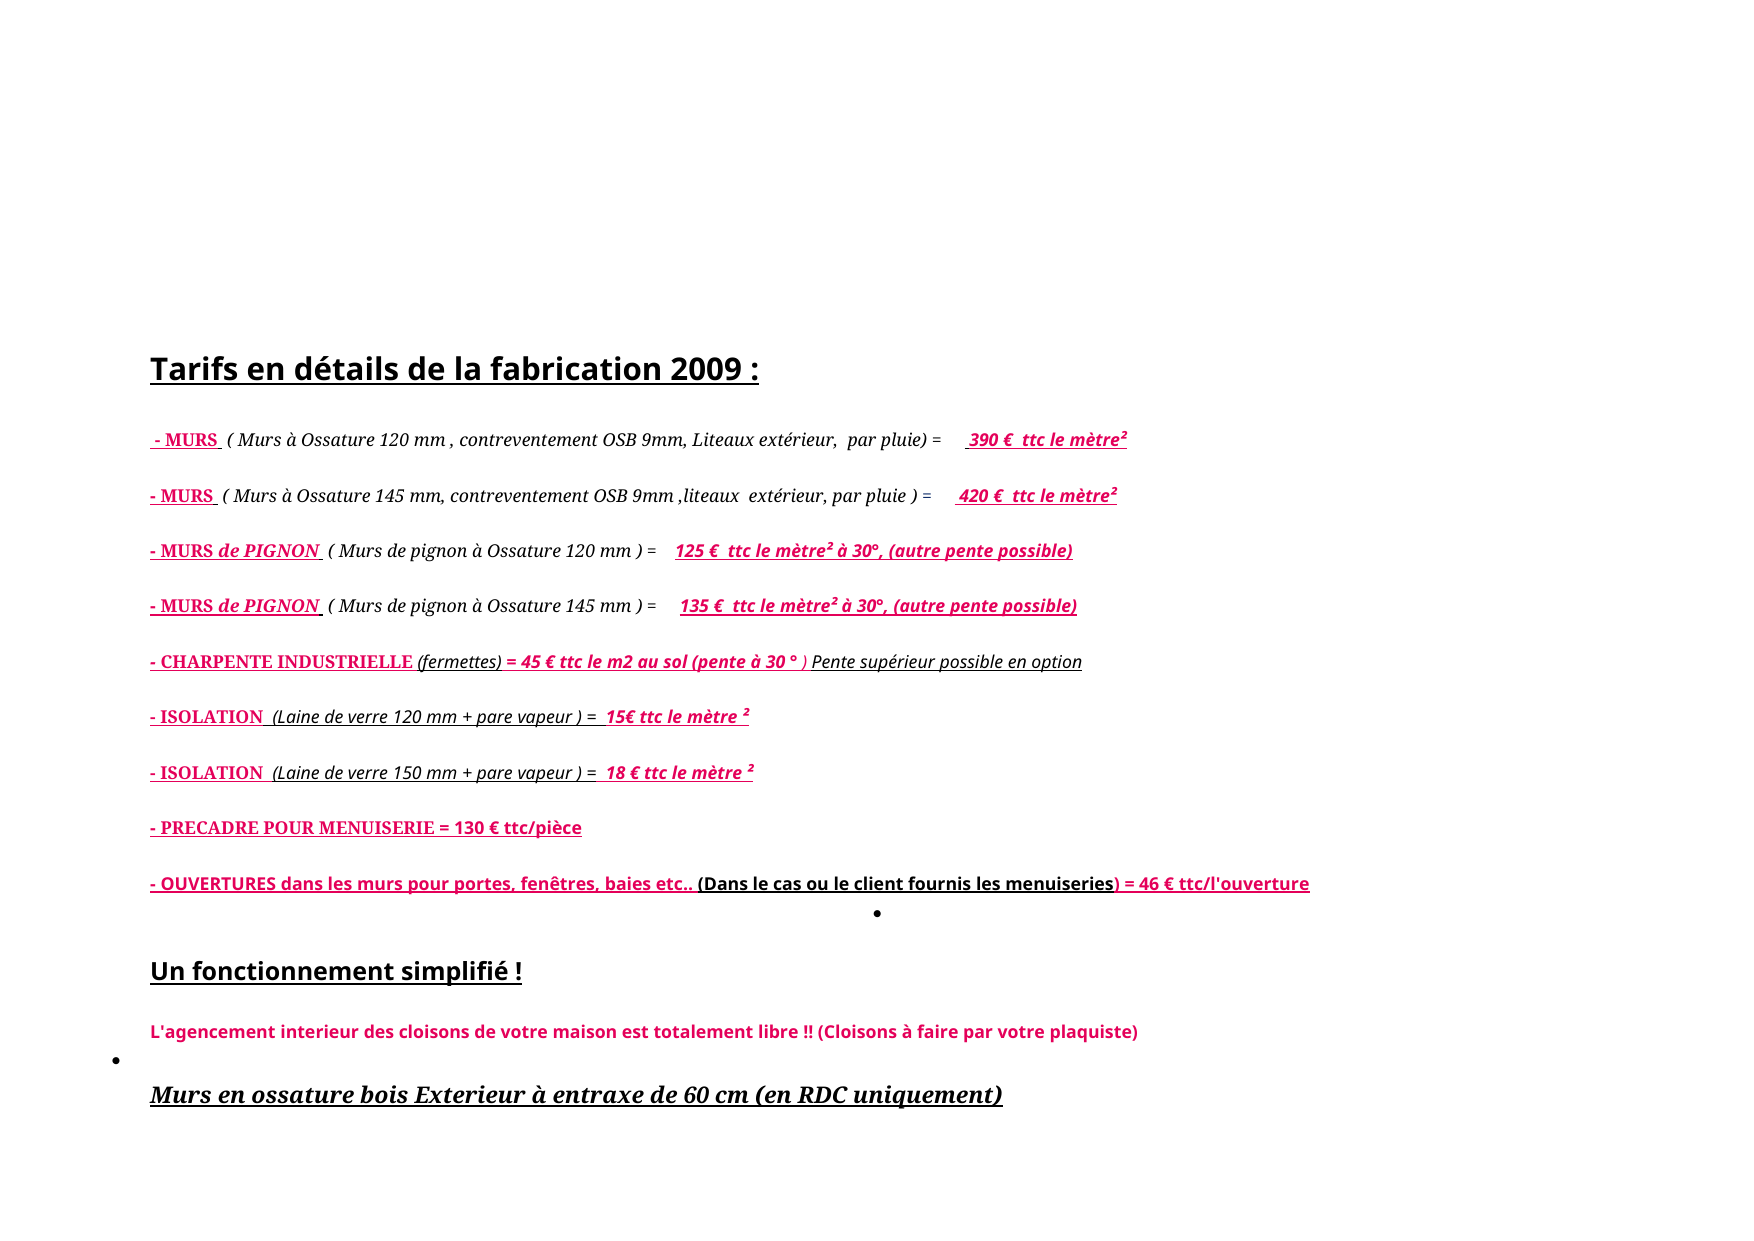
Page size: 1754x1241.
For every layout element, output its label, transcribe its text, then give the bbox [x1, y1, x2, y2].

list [112, 1047, 1672, 1141]
list - MURS ( Murs à Ossature 120 mm , contreventement OSB 9mm, Liteaux extérieur, par pluie) = 390 € ttc le mètre² - MURS ( Murs à Ossature 145 mm, contreventement OSB 9mm ,liteaux extérieur, par pluie ) = 420 € ttc le mètre² - MURS de PIGNON ( Murs de pignon à Ossature 120 mm ) = 125 € ttc le mètre² à 30°, (autre pente possible) - MURS de PIGNON ( Murs de pignon à Ossature 145 mm ) = 135 € ttc le mètre² à 30°, (autre pente possible) - CHARPENTE INDUSTRIELLE (fermettes) = 45 € ttc le m2 au sol (pente à 30 ° ) Pente supérieur possible en option - ISOLATION (Laine de verre 120 mm + pare vapeur ) = 15€ ttc le mètre ² - ISOLATION (Laine de verre 150 mm + pare vapeur ) = 18 € ttc le mètre ² - PRECADRE POUR MENUISERIE = 130 € ttc/pièce - OUVERTURES dans les murs pour portes, fenêtres, baies etc.. (Dans le cas ou le client fournis les menuiseries) = 46 € ttc/l'ouverture [150, 428, 1672, 895]
list Tarifs en détails de la fabrication 2009 : [150, 316, 1672, 389]
list Un fonctionnement simplifié ! L'agencement interieur des cloisons de votre maison est totalement libre !! (Cloisons à faire par votre plaquiste) [150, 931, 1672, 1043]
